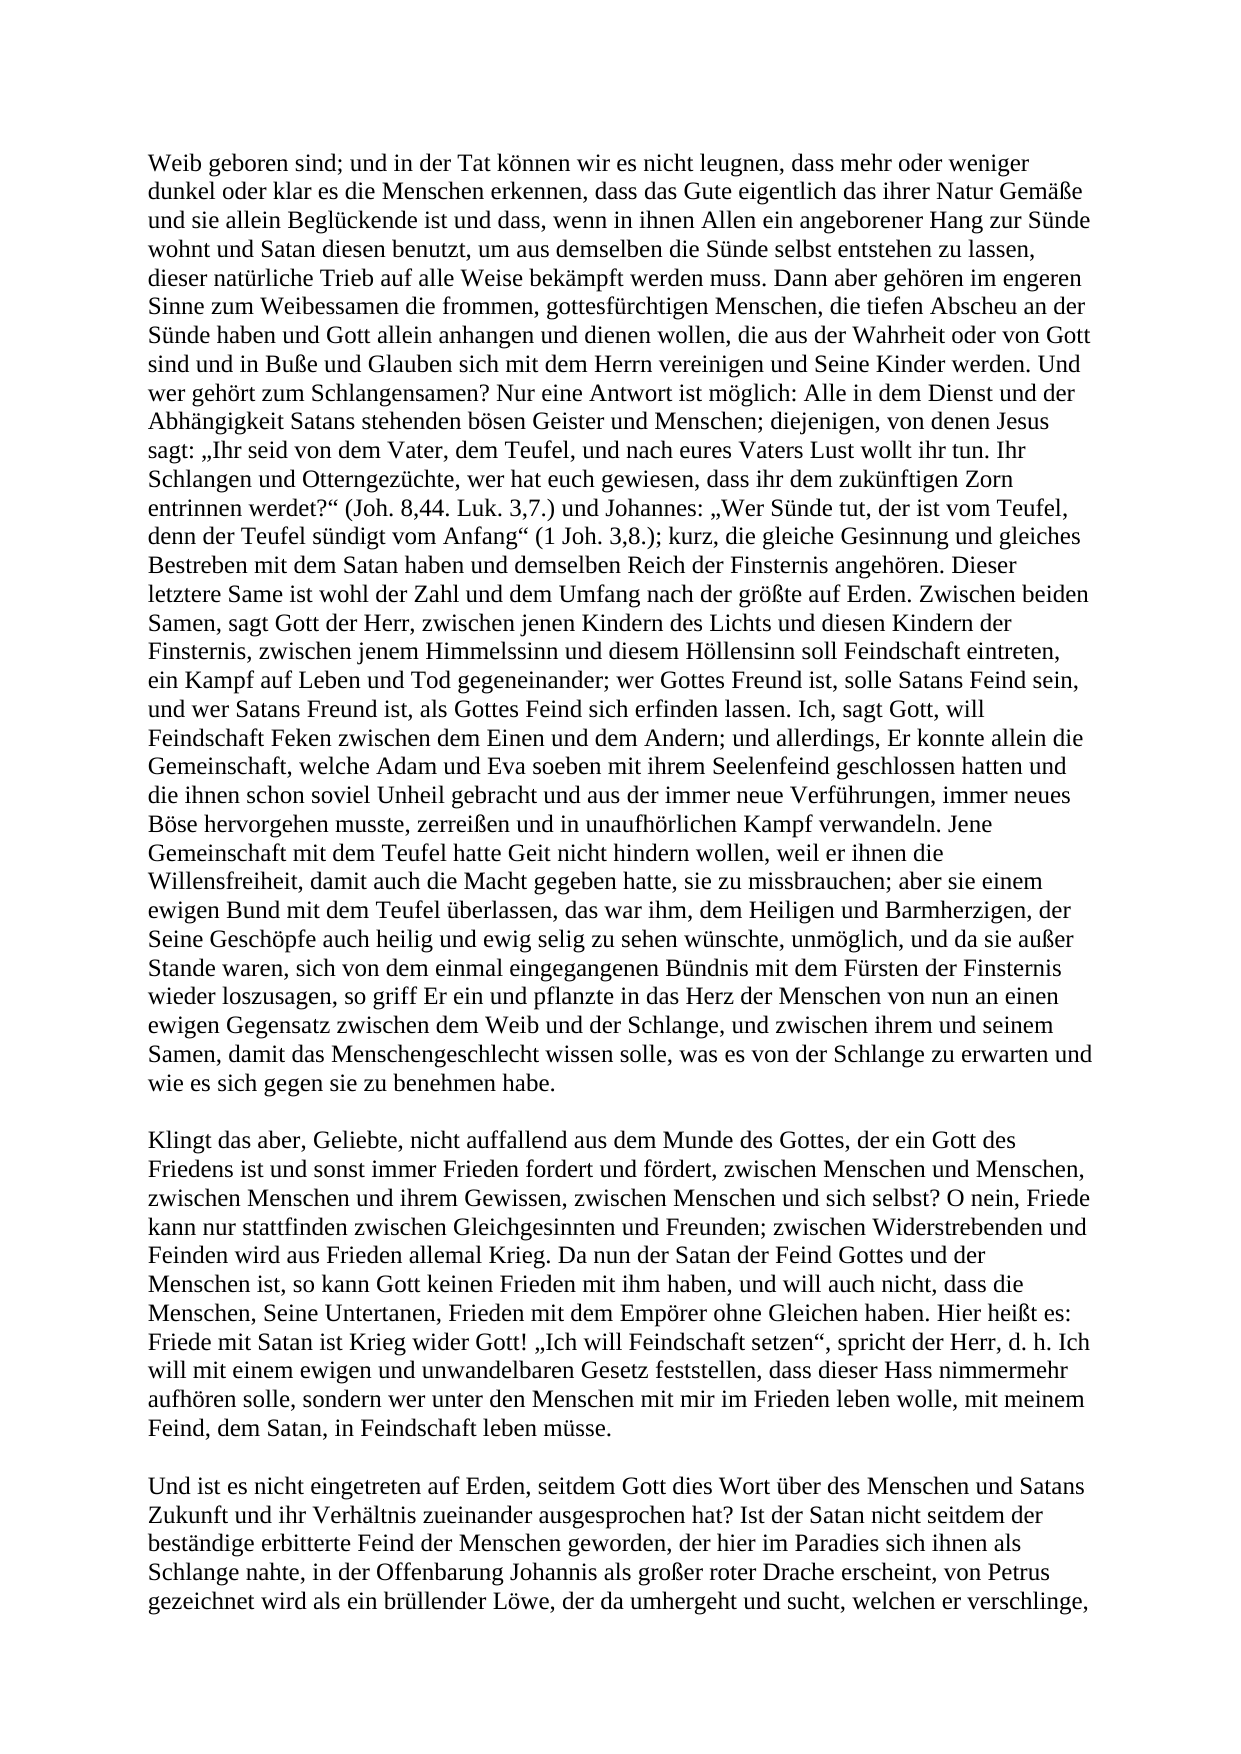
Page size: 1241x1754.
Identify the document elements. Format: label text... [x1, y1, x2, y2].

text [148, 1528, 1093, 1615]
text Klingt das aber, Geliebte, nicht auffallend aus dem Munde des Gottes, der ein Gott des Friedens ist und sonst immer Frieden fordert und fördert, zwischen Menschen und Menschen, zwischen Menschen und ihrem Gewissen, zwischen Menschen und sich selbst? O nein, Friede kann nur stattfinden zwischen Gleichgesinnten und Freunden; zwischen Widerstrebenden und Feinden wird aus Frieden allemal Krieg. Da nun der Satan der Feind Gottes und der Menschen ist, so kann Gott keinen Frieden mit ihm haben, und will auch nicht, dass die Menschen, Seine Untertanen, Frieden mit dem Empörer ohne Gleichen haben. Hier heißt es: Friede mit Satan ist Krieg wider Gott! „Ich will Feindschaft setzen“, spricht der Herr, d. h. Ich will mit einem ewigen und unwandelbaren Gesetz feststellen, dass dieser Hass nimmermehr aufhören solle, sondern wer unter den Menschen mit mir im Frieden leben wolle, mit meinem Feind, dem Satan, in Feindschaft leben müsse. [148, 1183, 1093, 1499]
